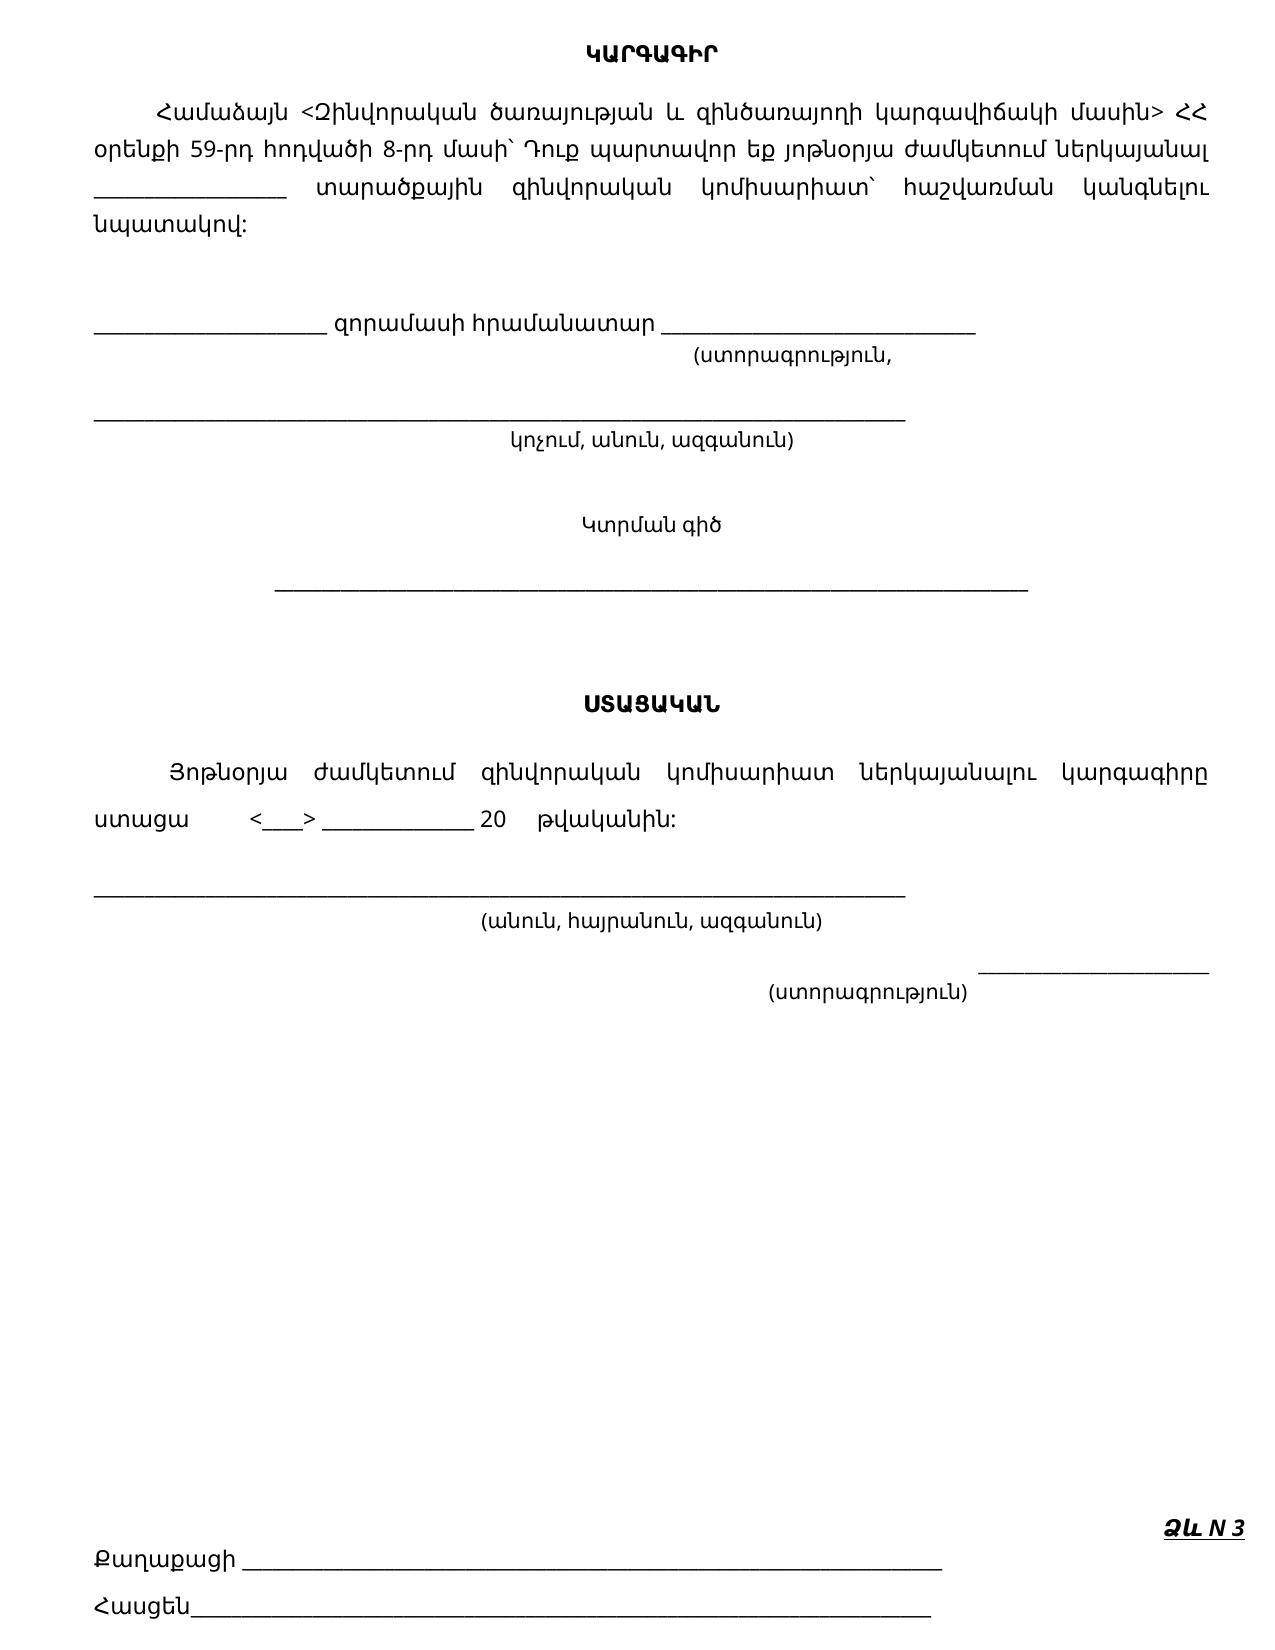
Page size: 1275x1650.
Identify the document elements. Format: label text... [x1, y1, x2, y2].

text Հասցեն_________________________________________________________________________ [94, 1590, 1209, 1622]
text ________________________________________________________________________________ [94, 394, 1209, 425]
text _________________________ [94, 949, 1209, 977]
text (ստորագրություն) [94, 977, 1209, 1006]
text ________________________________________________________________________________ [94, 563, 1209, 595]
text ԿԱՐԳԱԳԻՐ [94, 37, 1209, 69]
text ________________________________________________________________________________ [94, 870, 1209, 902]
text կոչում, անուն, ազգանուն) [94, 425, 1209, 453]
text (ստորագրություն, [94, 338, 1209, 369]
text Կտրման գիծ [94, 510, 1209, 538]
text (անուն, հայրանուն, ազգանուն) [94, 906, 1209, 935]
text _______________________ զորամասի հրամանատար _______________________________ [94, 307, 1209, 338]
text Յոթնօրյա ժամկետում զինվորական կոմիսարիատ ներկայանալու կարգագիրը ստացա <____> _______________ 20 թվականին: [94, 756, 1209, 834]
text ՍՏԱՑԱԿԱՆ [94, 688, 1209, 719]
text Քաղաքացի _____________________________________________________________________ [94, 1543, 1209, 1575]
text Ձև N 3 [94, 1512, 1244, 1543]
text Համաձայն <Զինվորական ծառայության և զինծառայողի կարգավիճակի մասին> ՀՀ օրենքի 59-րդ հոդվածի 8-րդ մասի՝ Դուք պարտավոր եք յոթնօրյա ժամկետում ներկայանալ ___________________ տարածքային զինվորական կոմիսարիատ՝ հաշվառման կանգնելու նպատակով: [94, 96, 1209, 239]
